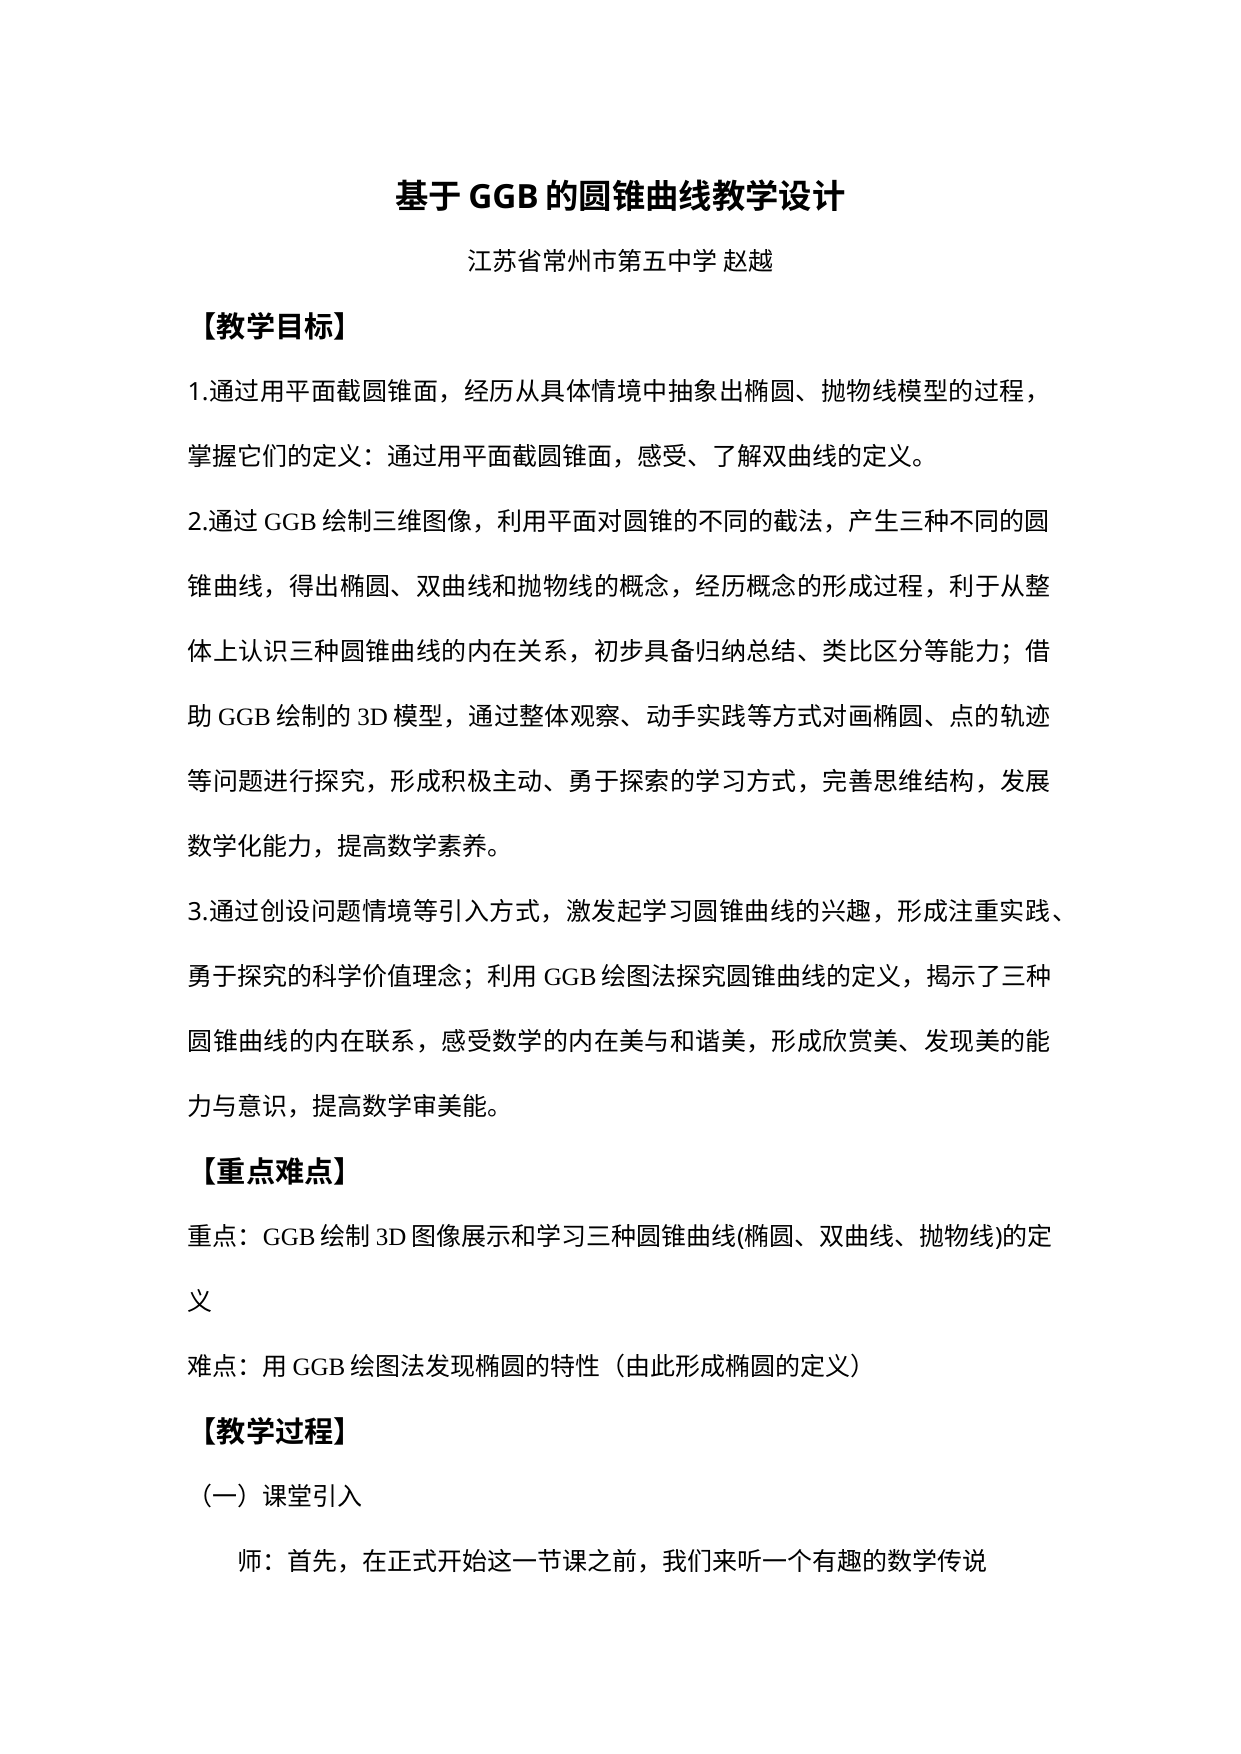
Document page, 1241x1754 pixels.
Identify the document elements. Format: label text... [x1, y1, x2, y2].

text 【教学目标】 [187, 292, 1053, 357]
text 师：首先，在正式开始这一节课之前，我们来听一个有趣的数学传说 [187, 1527, 1053, 1592]
text 重点：GGB绘制3D图像展示和学习三种圆锥曲线(椭圆、双曲线、抛物线)的定义 [187, 1202, 1053, 1332]
text 【教学过程】 [187, 1397, 1053, 1462]
text 难点：用GGB绘图法发现椭圆的特性（由此形成椭圆的定义） [187, 1332, 1053, 1397]
text 1.通过用平面截圆锥面，经历从具体情境中抽象出椭圆、抛物线模型的过程，掌握它们的定义：通过用平面截圆锥面，感受、了解双曲线的定义。 [187, 357, 1053, 487]
text 江苏省常州市第五中学 赵越 [187, 227, 1053, 292]
text 2.通过GGB绘制三维图像，利用平面对圆锥的不同的截法，产生三种不同的圆锥曲线，得出椭圆、双曲线和抛物线的概念，经历概念的形成过程，利于从整体上认识三种圆锥曲线的内在关系，初步具备归纳总结、类比区分等能力；借助GGB绘制的3D模型，通过整体观察、动手实践等方式对画椭圆、点的轨迹等问题进行探究，形成积极主动、勇于探索的学习方式，完善思维结构，发展数学化能力，提高数学素养。 [187, 487, 1053, 877]
text 基于GGB的圆锥曲线教学设计 [187, 162, 1053, 227]
text （一）课堂引入 [187, 1462, 1053, 1527]
text 3.通过创设问题情境等引入方式，激发起学习圆锥曲线的兴趣，形成注重实践、勇于探究的科学价值理念；利用GGB绘图法探究圆锥曲线的定义，揭示了三种圆锥曲线的内在联系，感受数学的内在美与和谐美，形成欣赏美、发现美的能力与意识，提高数学审美能。 [187, 877, 1053, 1137]
text 【重点难点】 [187, 1137, 1053, 1202]
